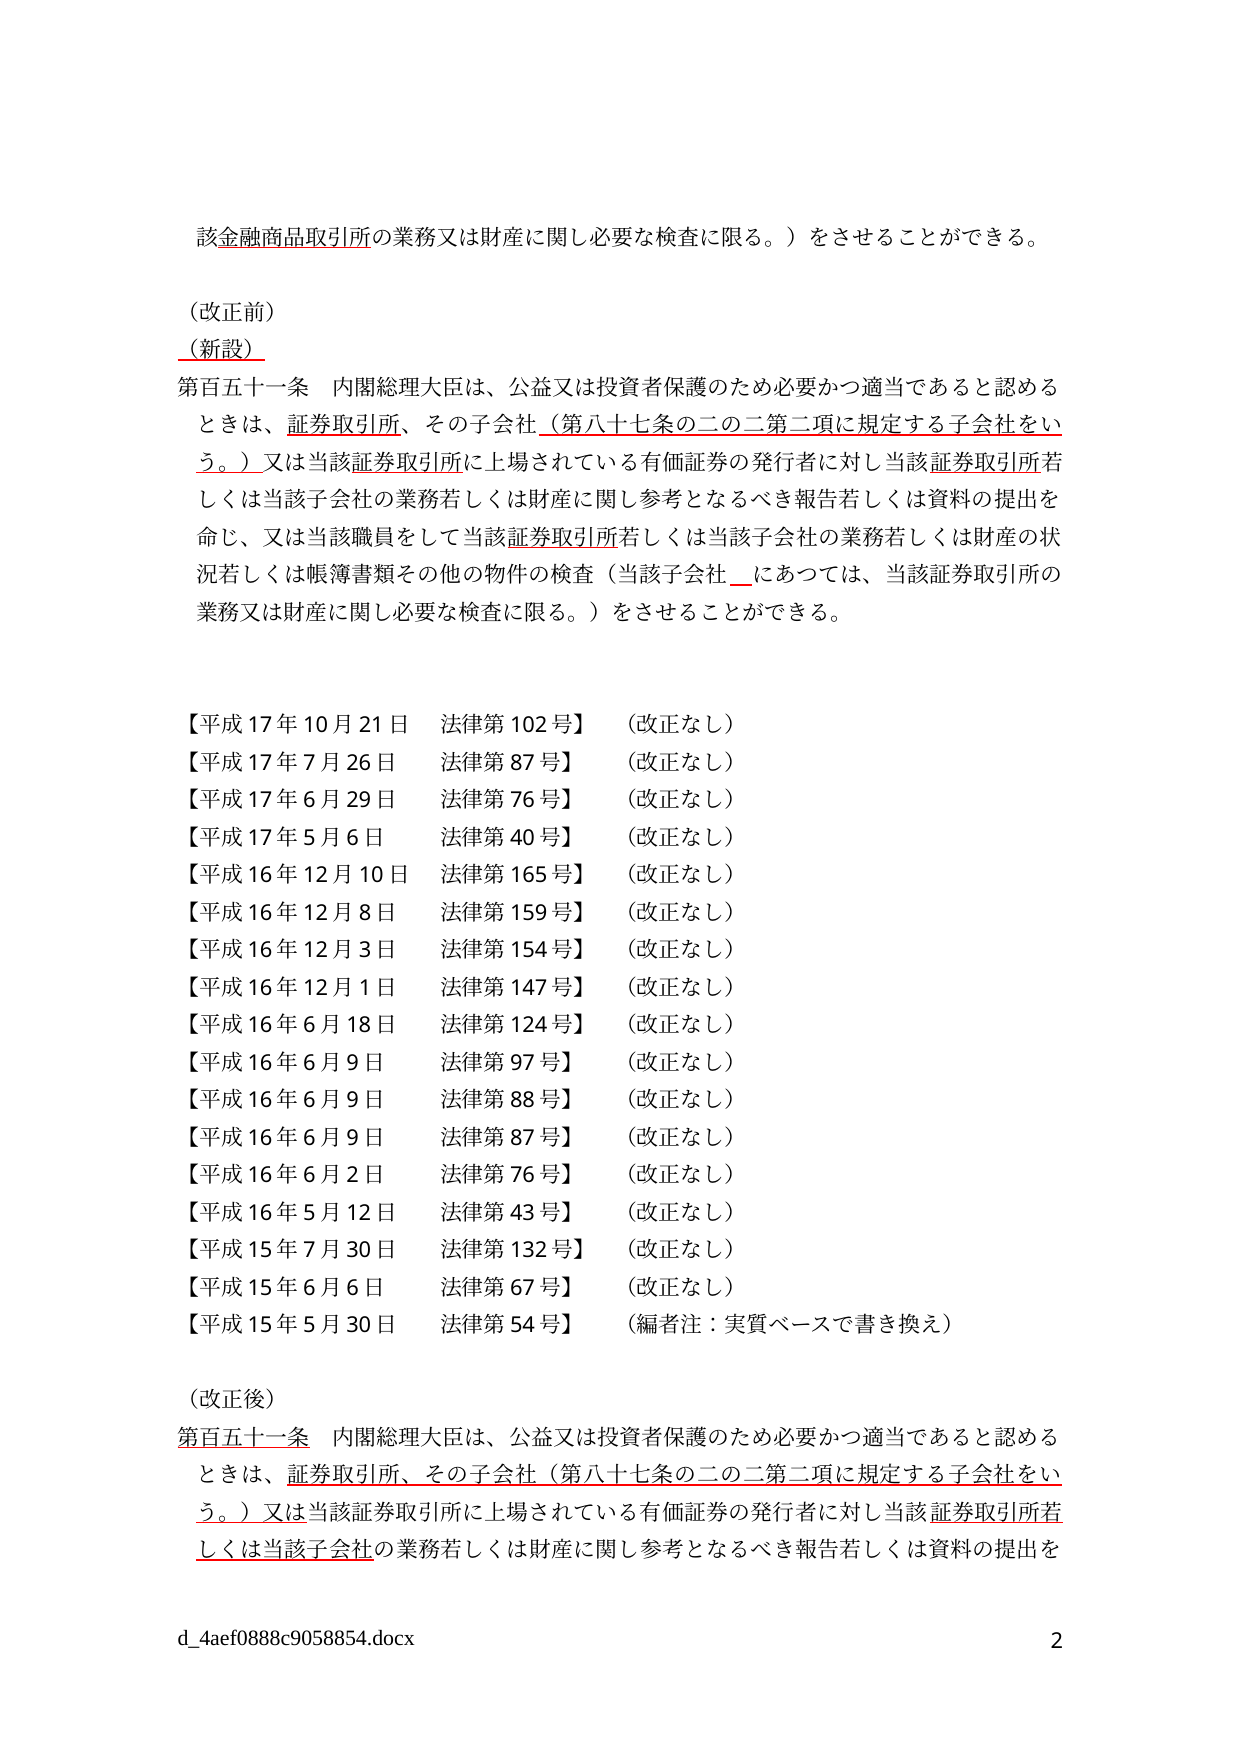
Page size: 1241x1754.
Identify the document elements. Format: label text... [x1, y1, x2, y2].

text 【平成16年12月1日 法律第147号】 （改正なし） [177, 967, 1063, 1004]
text （新設） [177, 329, 1063, 367]
text 【平成17年5月6日 法律第40号】 （改正なし） [177, 817, 1063, 854]
text （改正前） [177, 292, 1063, 329]
text 【平成17年7月26日 法律第87号】 （改正なし） [177, 742, 1063, 779]
text 【平成15年7月30日 法律第132号】 （改正なし） [177, 1229, 1063, 1267]
text 【平成16年6月18日 法律第124号】 （改正なし） [177, 1004, 1063, 1042]
text 【平成16年12月8日 法律第159号】 （改正なし） [177, 892, 1063, 929]
text 【平成16年12月10日 法律第165号】 （改正なし） [177, 854, 1063, 892]
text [177, 217, 1063, 254]
text （改正後） [177, 1379, 1063, 1417]
text 【平成17年10月21日 法律第102号】 （改正なし） [177, 704, 1063, 742]
text 【平成16年6月9日 法律第87号】 （改正なし） [177, 1117, 1063, 1154]
text 【平成17年6月29日 法律第76号】 （改正なし） [177, 779, 1063, 817]
text 【平成15年5月30日 法律第54号】 （編者注：実質ベースで書き換え） [177, 1304, 1063, 1342]
text 【平成16年5月12日 法律第43号】 （改正なし） [177, 1192, 1063, 1229]
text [177, 1417, 1063, 1567]
text 【平成15年6月6日 法律第67号】 （改正なし） [177, 1267, 1063, 1304]
text 【平成16年12月3日 法律第154号】 （改正なし） [177, 929, 1063, 967]
text 【平成16年6月9日 法律第97号】 （改正なし） [177, 1042, 1063, 1079]
text 【平成16年6月2日 法律第76号】 （改正なし） [177, 1154, 1063, 1192]
text 【平成16年6月9日 法律第88号】 （改正なし） [177, 1079, 1063, 1117]
